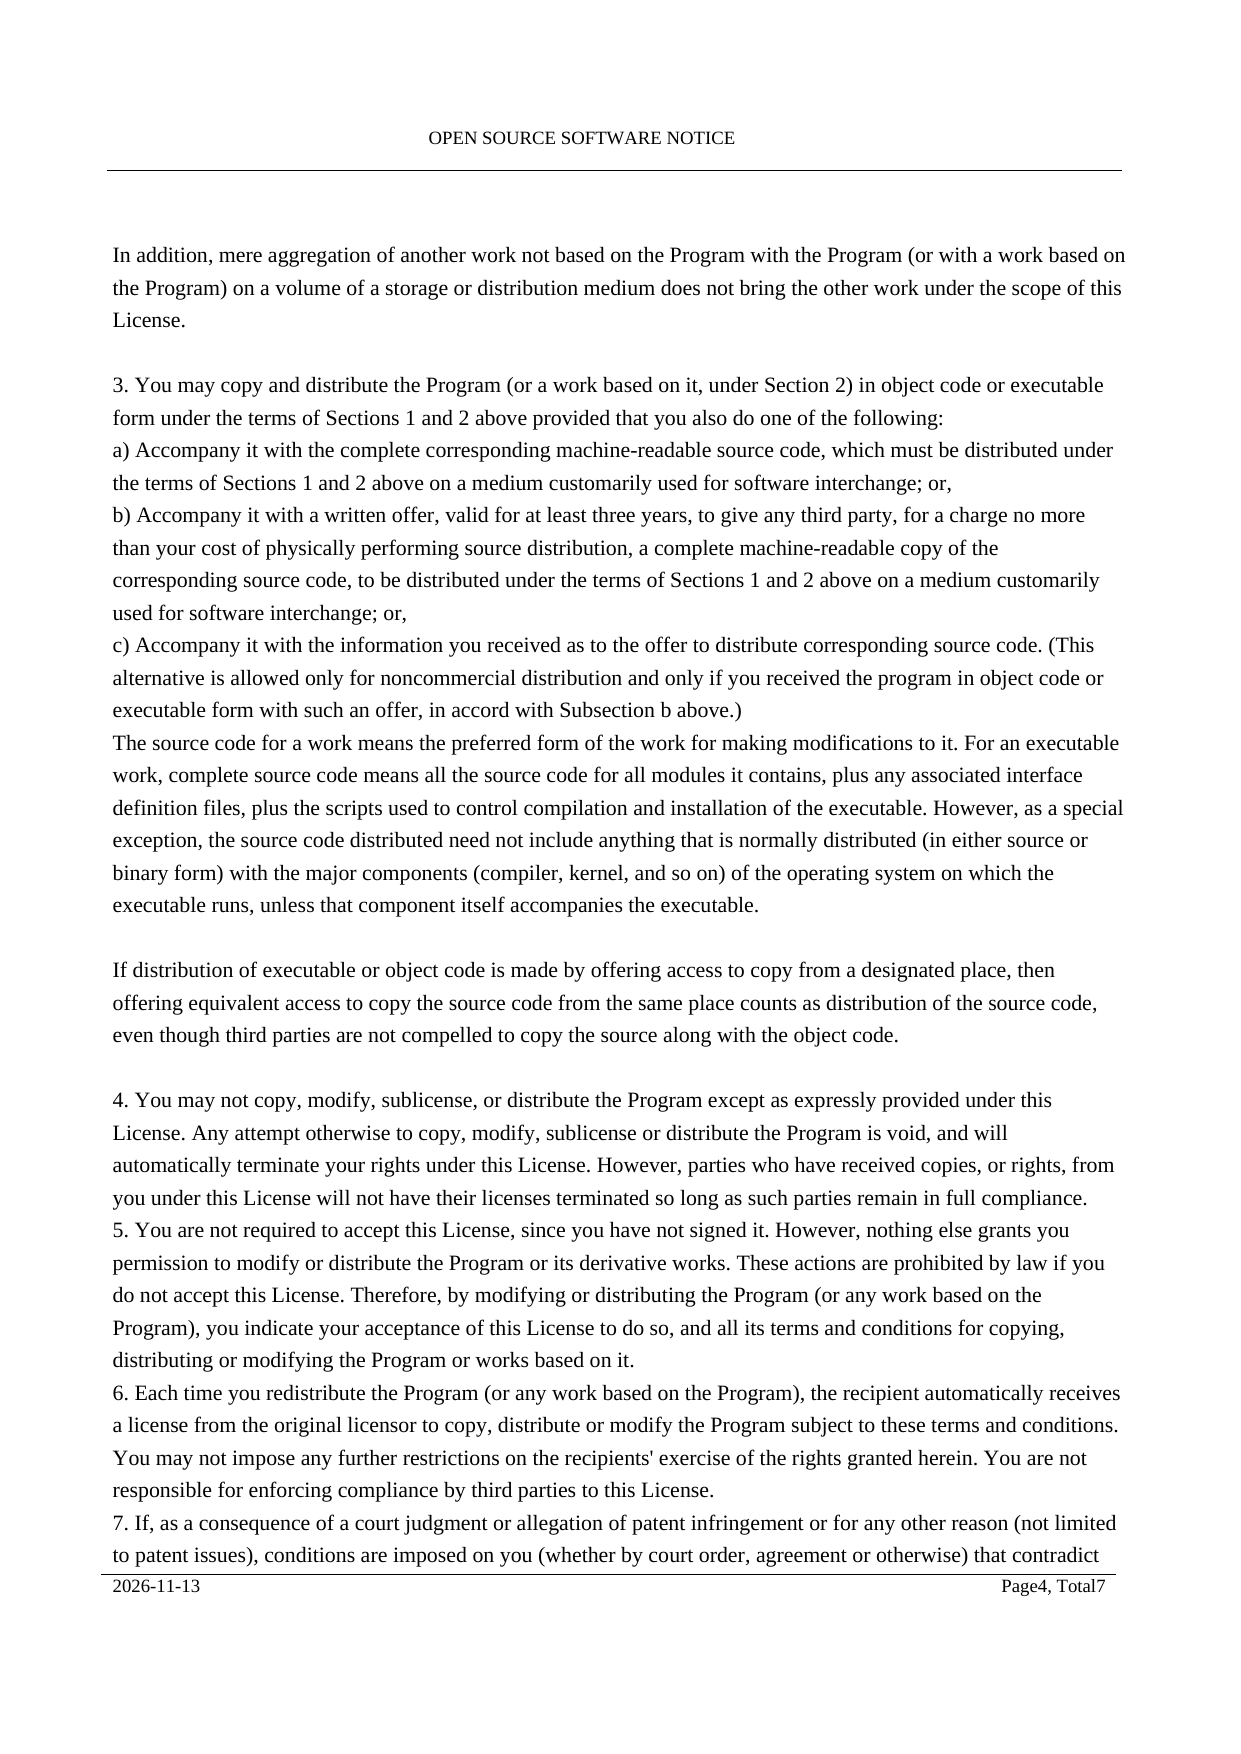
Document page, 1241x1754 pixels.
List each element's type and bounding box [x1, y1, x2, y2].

text [112, 206, 1128, 1571]
